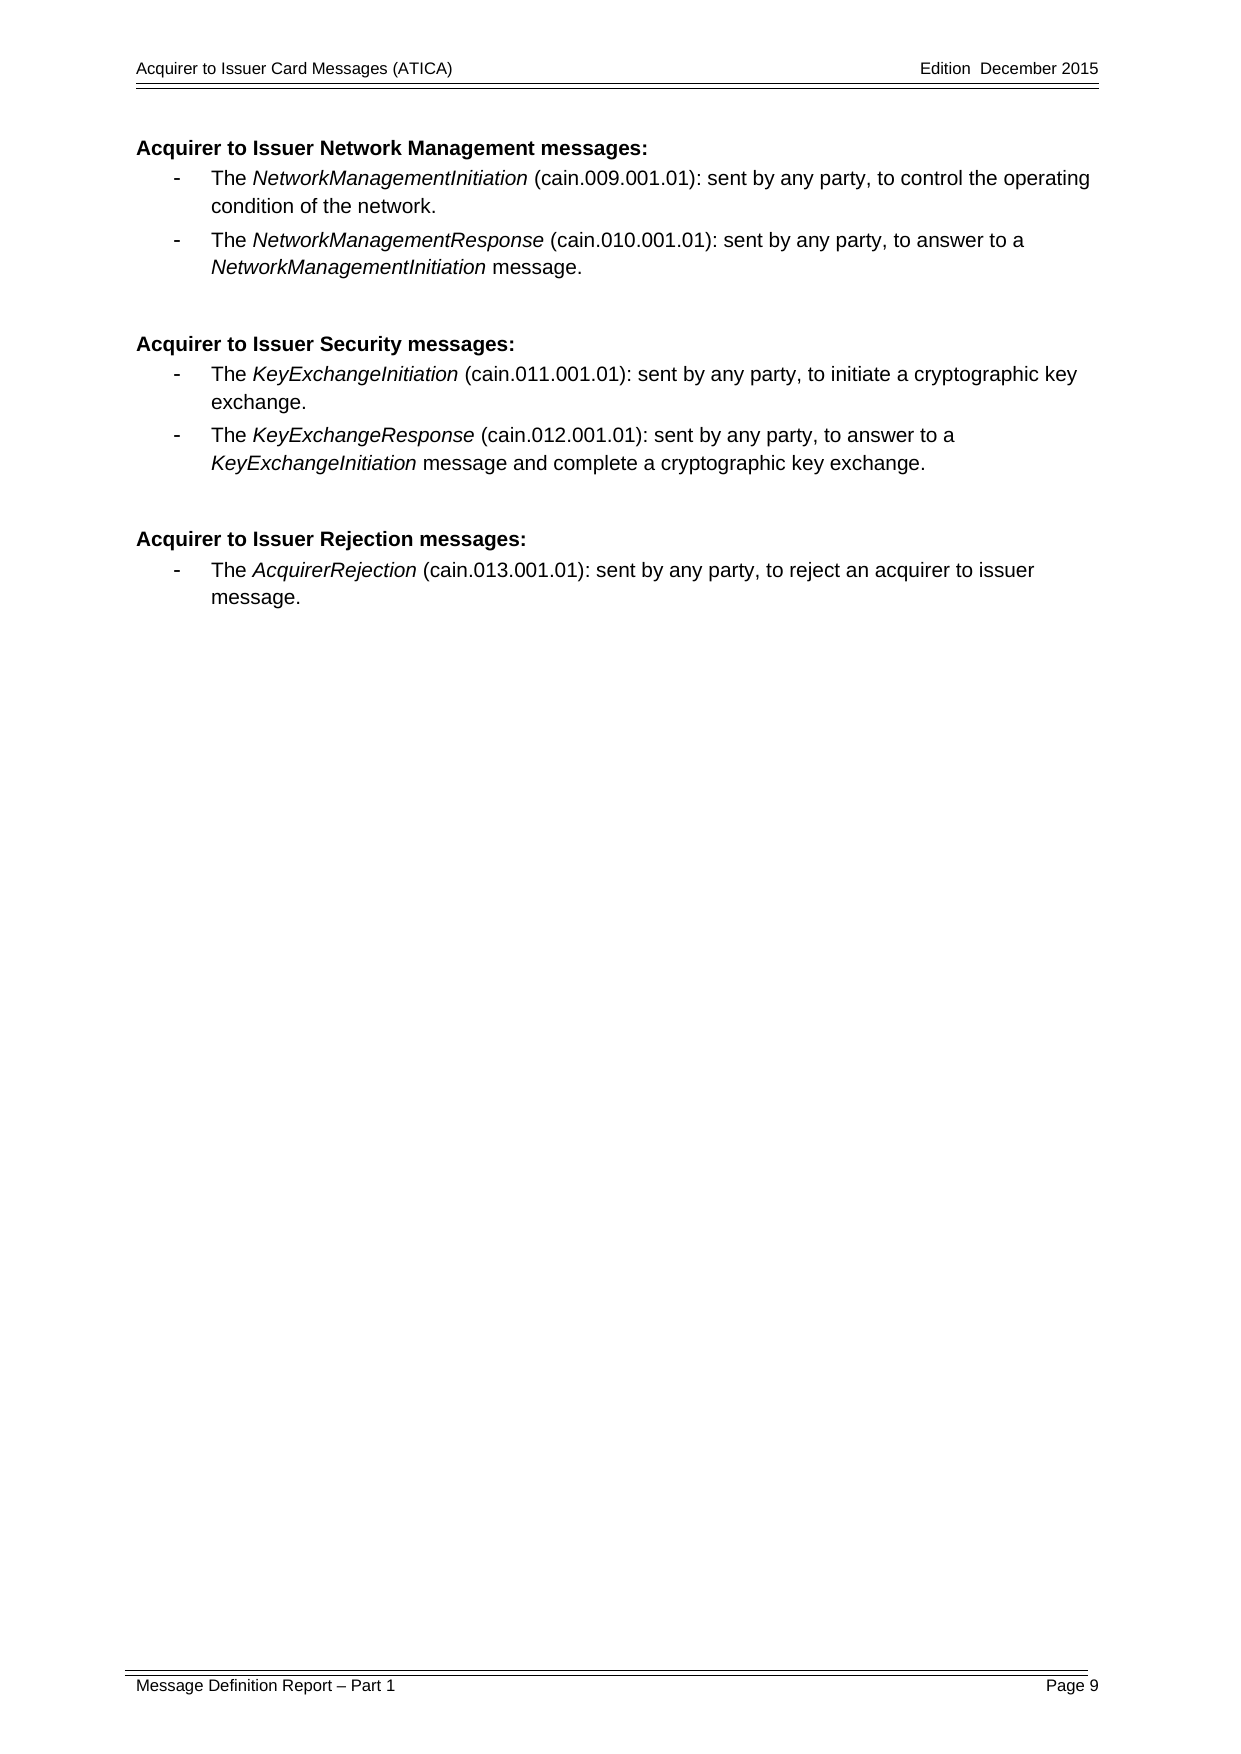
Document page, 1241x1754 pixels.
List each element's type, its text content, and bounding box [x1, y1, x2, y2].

list The NetworkManagementInitiation (cain.009.001.01): sent by any party, to control the operating condition of the network. [173, 166, 1104, 218]
text Acquirer to Issuer Rejection messages: [136, 527, 1104, 551]
list The KeyExchangeInitiation (cain.011.001.01): sent by any party, to initiate a cryptographic key exchange. [173, 362, 1104, 413]
text Acquirer to Issuer Security messages: [136, 332, 1104, 356]
list The NetworkManagementResponse (cain.010.001.01): sent by any party, to answer to a NetworkManagementInitiation message. [173, 228, 1104, 279]
list The KeyExchangeResponse (cain.012.001.01): sent by any party, to answer to a KeyExchangeInitiation message and complete a cryptographic key exchange. [173, 423, 1104, 475]
text Acquirer to Issuer Network Management messages: [136, 112, 1104, 160]
list The AcquirerRejection (cain.013.001.01): sent by any party, to reject an acquirer to issuer message. [173, 557, 1104, 609]
